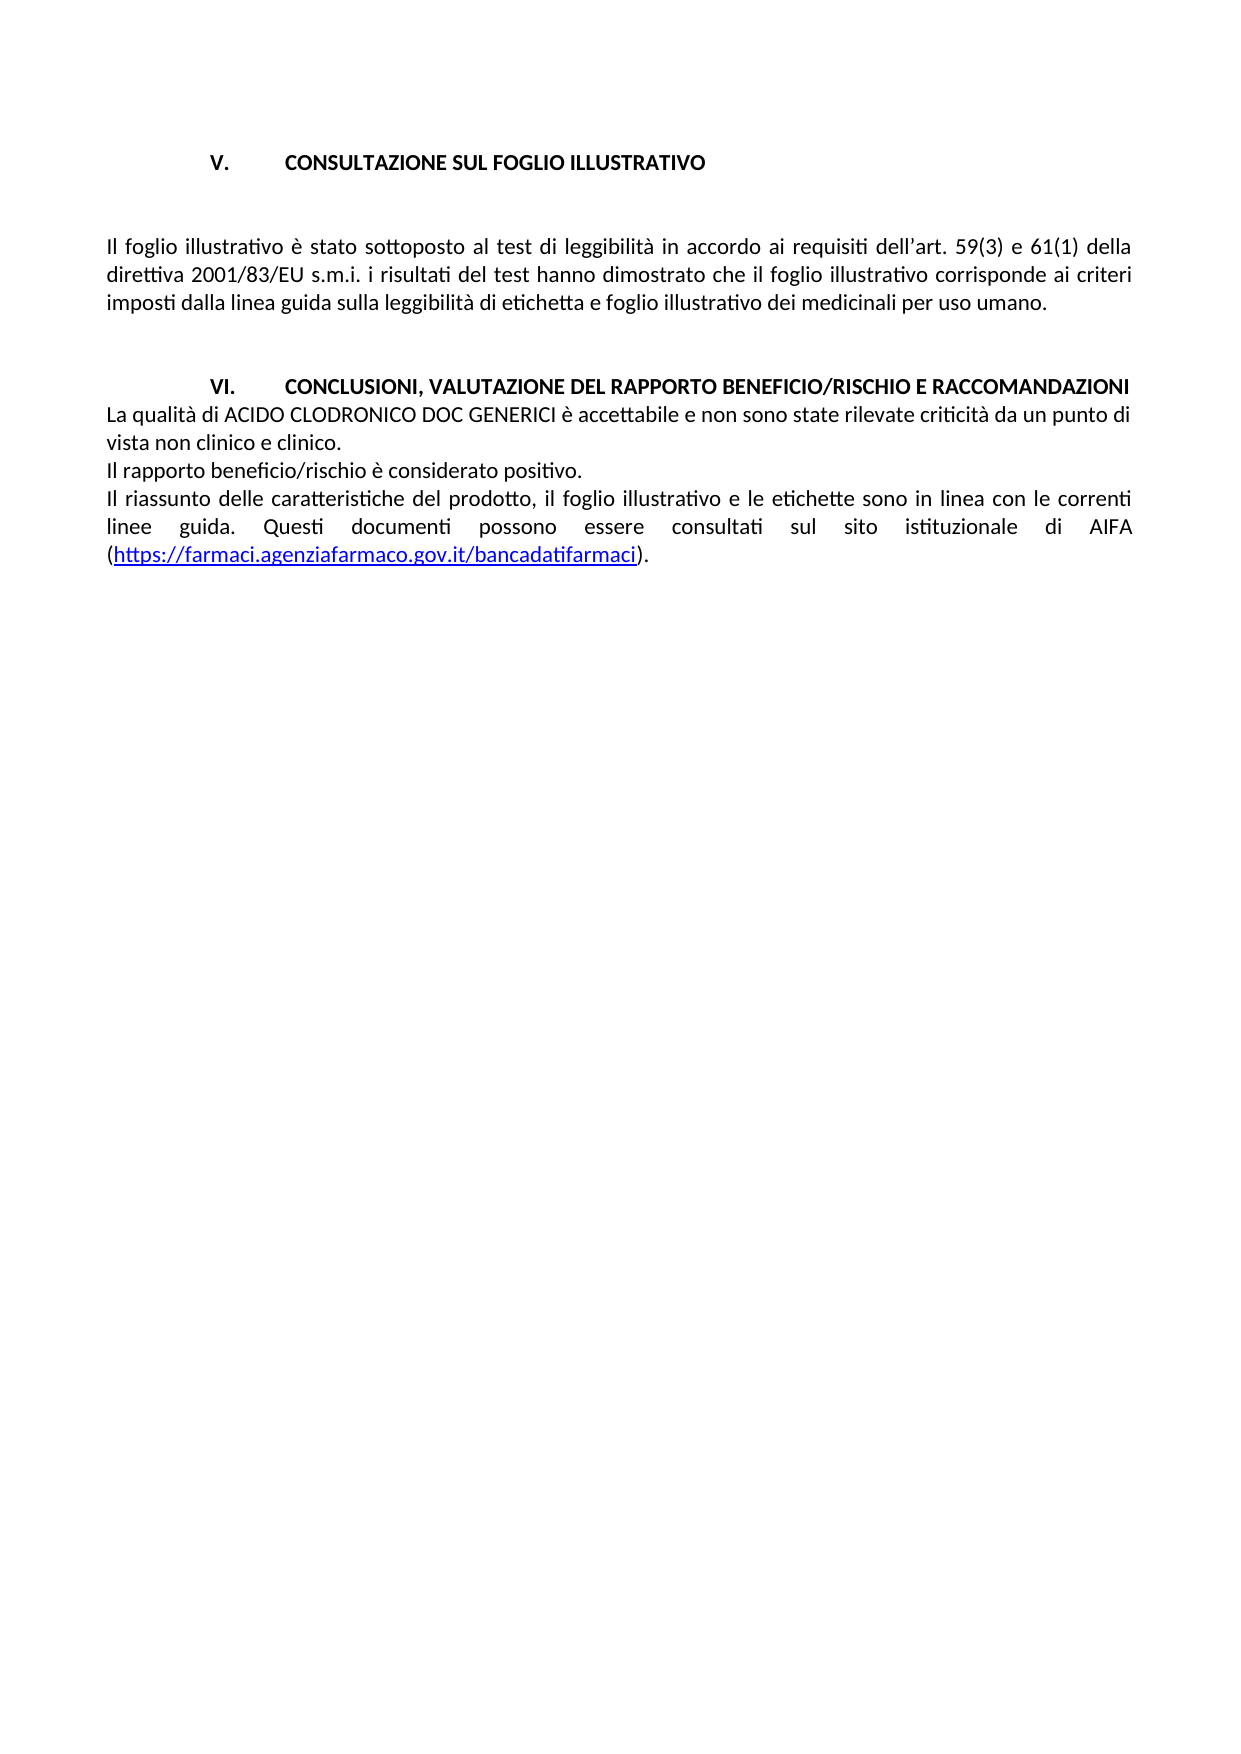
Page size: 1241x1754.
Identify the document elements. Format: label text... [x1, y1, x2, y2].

text La qualità di ACIDO CLODRONICO DOC GENERICI è accettabile e non sono state rilevate criticità da un punto di vista non clinico e clinico. [106, 400, 1134, 456]
list CONSULTAZIONE SUL FOGLIO ILLUSTRATIVO [210, 148, 1134, 176]
text Il foglio illustrativo è stato sottoposto al test di leggibilità in accordo ai requisiti dell’art. 59(3) e 61(1) della direttiva 2001/83/EU s.m.i. i risultati del test hanno dimostrato che il foglio illustrativo corrisponde ai criteri imposti dalla linea guida sulla leggibilità di etichetta e foglio illustrativo dei medicinali per uso umano. [106, 232, 1134, 316]
text Il rapporto beneficio/rischio è considerato positivo. [106, 456, 1134, 484]
list CONCLUSIONI, VALUTAZIONE DEL RAPPORTO BENEFICIO/RISCHIO E RACCOMANDAZIONI [210, 372, 1134, 400]
text Il riassunto delle caratteristiche del prodotto, il foglio illustrativo e le etichette sono in linea con le correnti linee guida. Questi documenti possono essere consultati sul sito istituzionale di AIFA (https://farmaci.agenziafarmaco.gov.it/bancadatifarmaci). [106, 484, 1134, 568]
